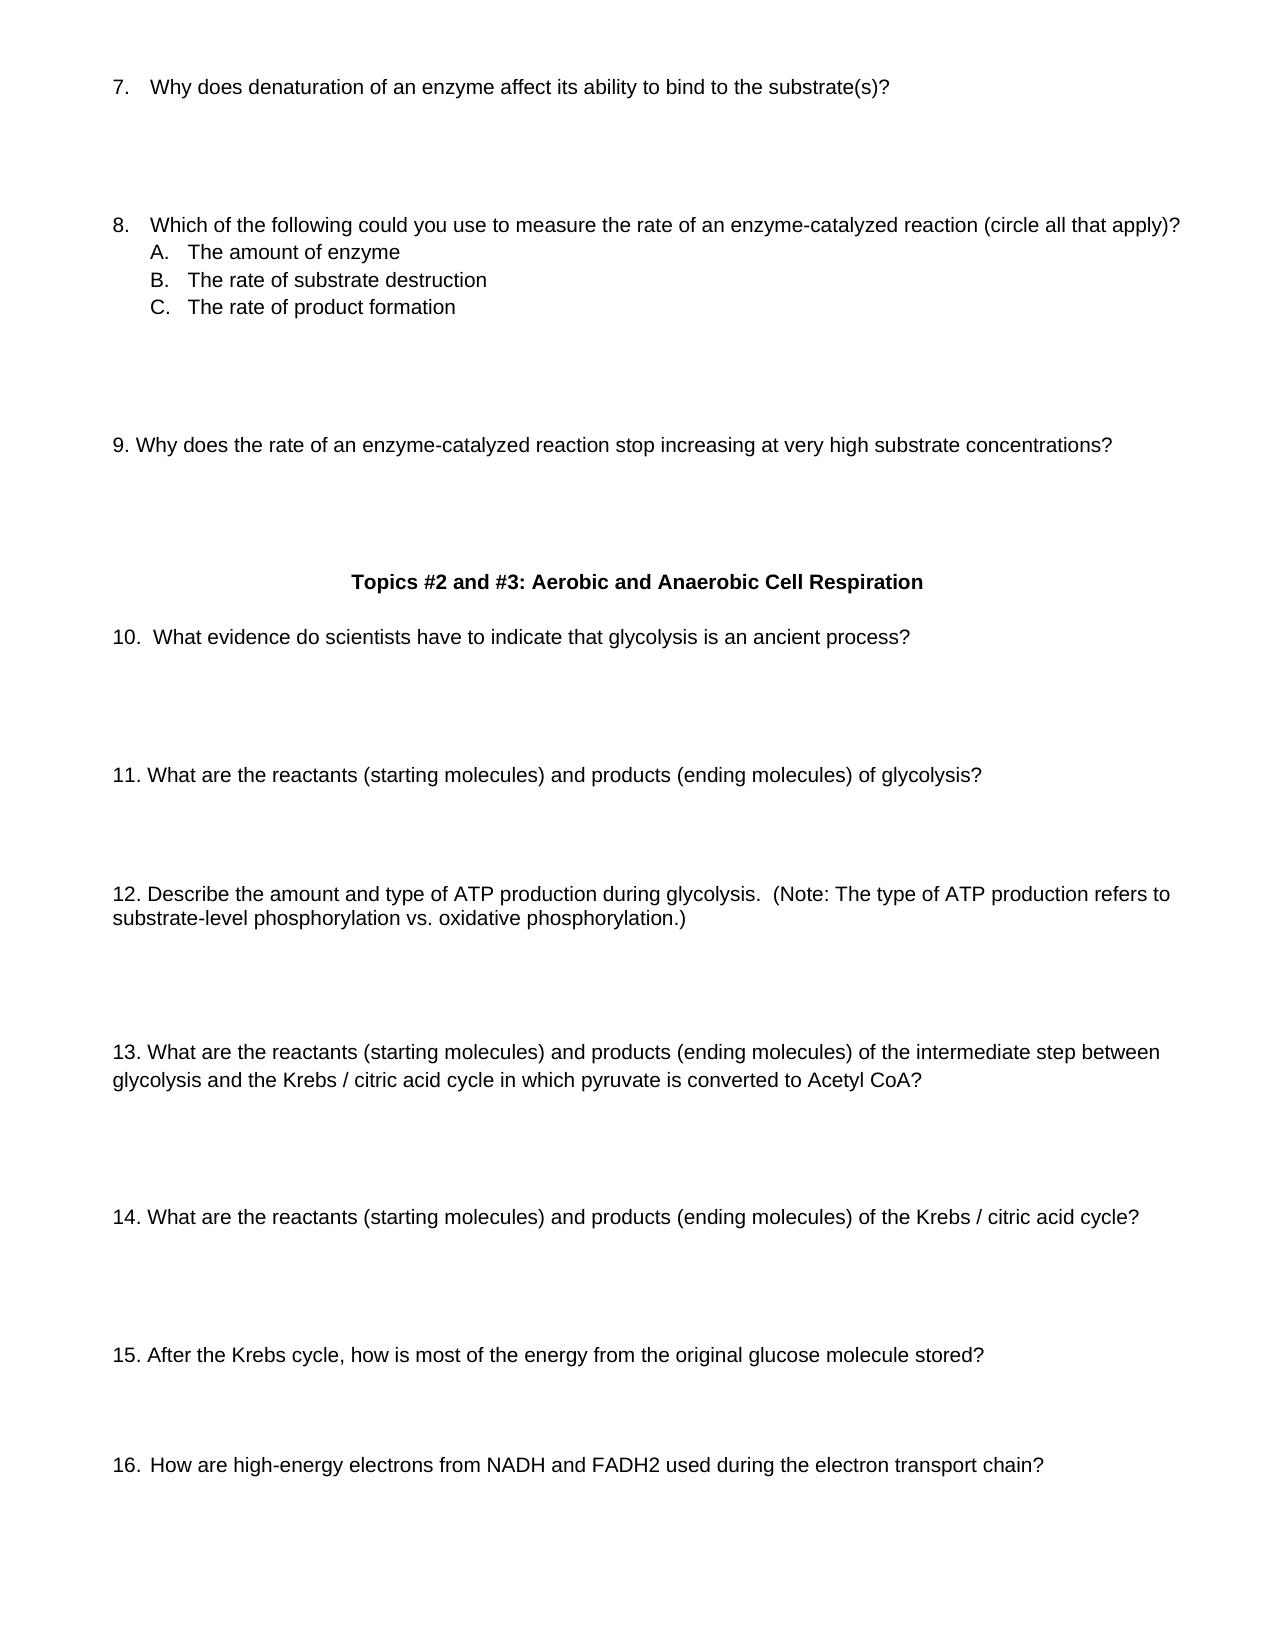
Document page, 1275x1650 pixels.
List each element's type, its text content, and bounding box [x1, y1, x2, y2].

list The rate of product formation [150, 295, 1200, 319]
list The rate of substrate destruction [150, 267, 1200, 291]
text 11. What are the reactants (starting molecules) and products (ending molecules) of glycolysis? [112, 762, 1200, 786]
text 10. What evidence do scientists have to indicate that glycolysis is an ancient process? [112, 625, 1200, 649]
text 13. What are the reactants (starting molecules) and products (ending molecules) of the intermediate step between glycolysis and the Krebs / citric acid cycle in which pyruvate is converted to Acetyl CoA? [112, 1040, 1200, 1092]
text Topics #2 and #3: Aerobic and Anaerobic Cell Respiration [75, 570, 1200, 594]
list How are high-energy electrons from NADH and FADH2 used during the electron transport chain? [112, 1453, 1200, 1477]
list The amount of enzyme [150, 240, 1200, 264]
text 14. What are the reactants (starting molecules) and products (ending molecules) of the Krebs / citric acid cycle? [112, 1205, 1200, 1229]
list Which of the following could you use to measure the rate of an enzyme-catalyzed reaction (circle all that apply)? [112, 212, 1200, 236]
text 12. Describe the amount and type of ATP production during glycolysis. (Note: The type of ATP production refers to substrate-level phosphorylation vs. oxidative phosphorylation.) [112, 882, 1200, 930]
text 15. After the Krebs cycle, how is most of the energy from the original glucose molecule stored? [112, 1343, 1200, 1367]
text 9. Why does the rate of an enzyme-catalyzed reaction stop increasing at very high substrate concentrations? [112, 432, 1200, 456]
list Why does denaturation of an enzyme affect its ability to bind to the substrate(s)? [112, 75, 1200, 99]
